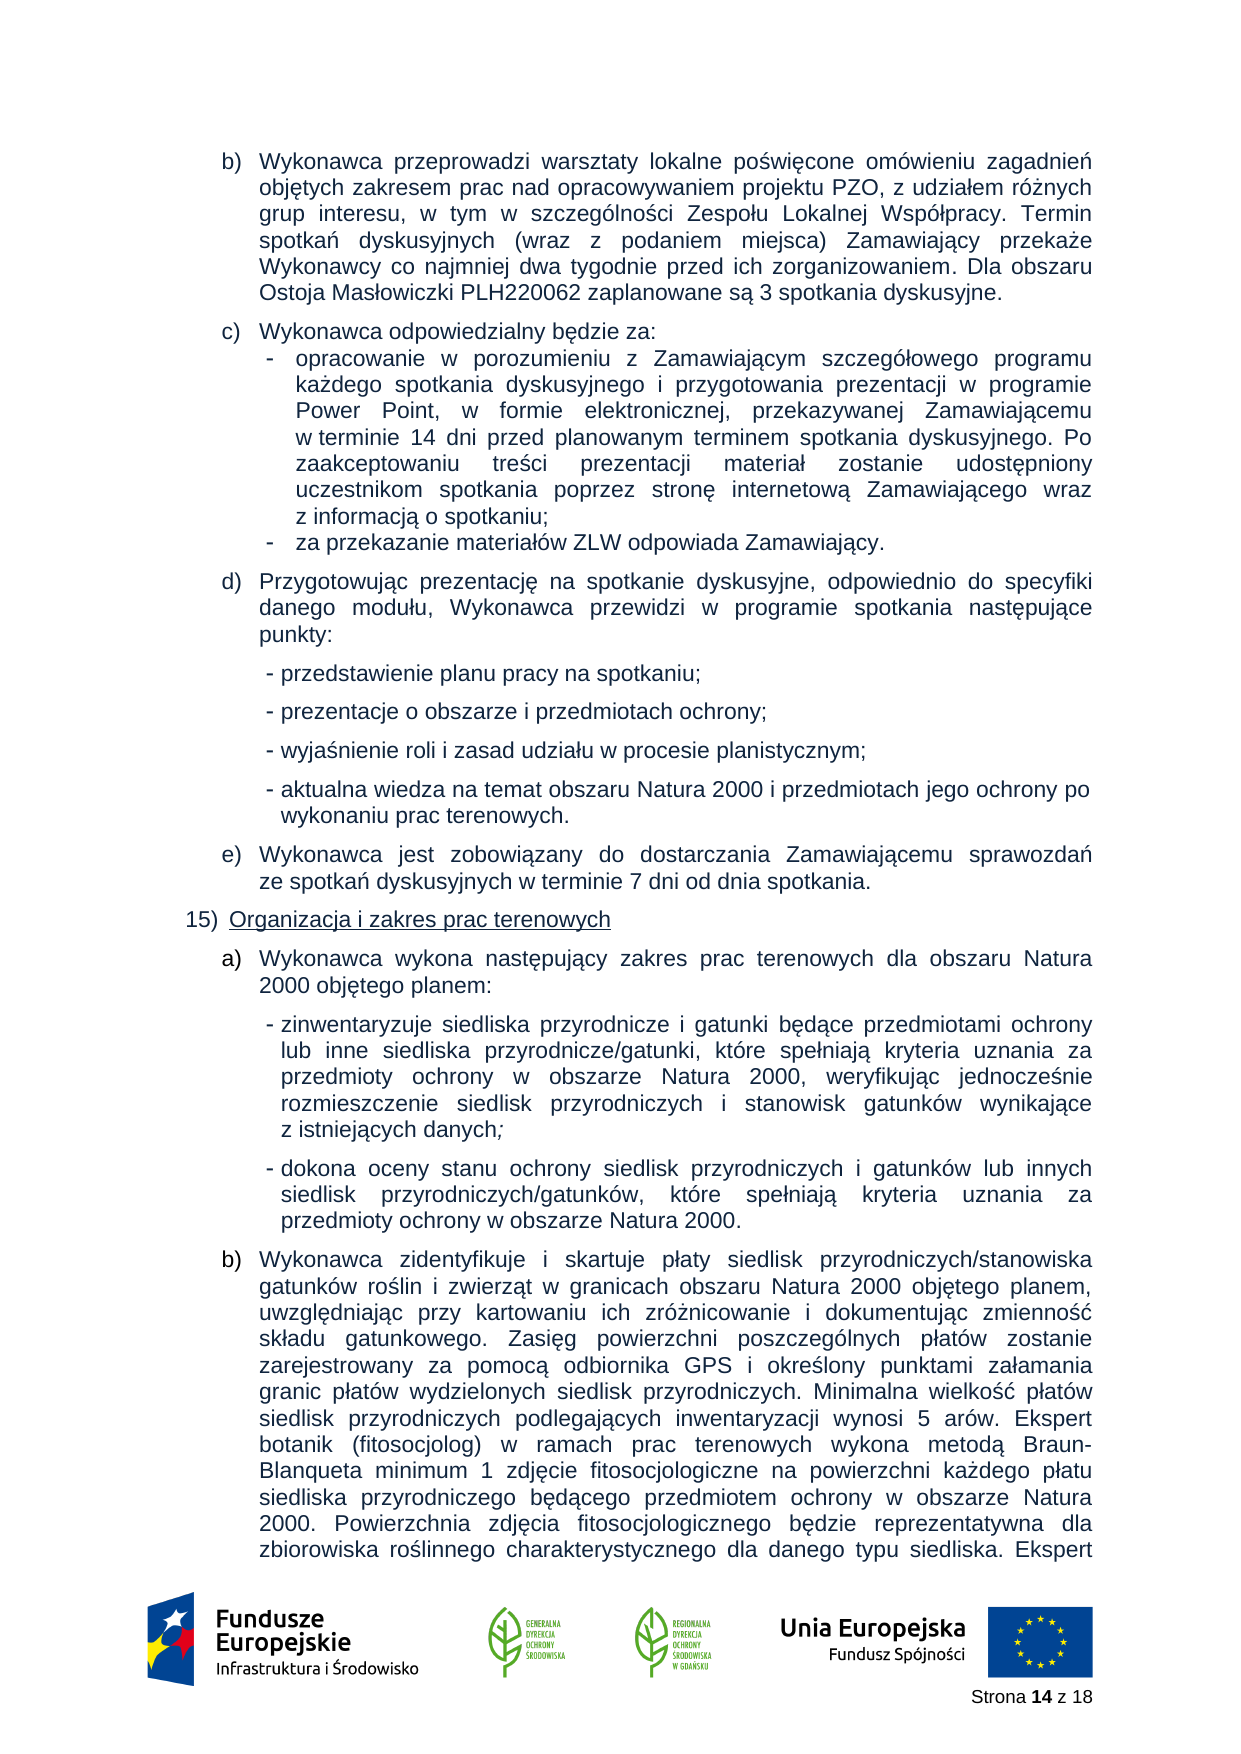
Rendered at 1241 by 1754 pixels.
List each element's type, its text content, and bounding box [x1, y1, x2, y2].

list prezentacje o obszarze i przedmiotach ochrony; [266, 698, 1093, 725]
picture [147, 1592, 1093, 1686]
list za przekazanie materiałów ZLW odpowiada Zamawiający. [266, 529, 1093, 555]
list przedstawienie planu pracy na spotkaniu; [266, 659, 1093, 686]
list opracowanie w porozumieniu z Zamawiającym szczegółowego programu każdego spotkania dyskusyjnego i przygotowania prezentacji w programie Power Point, w formie elektronicznej, przekazywanej Zamawiającemu w terminie 14 dni przed planowanym terminem spotkania dyskusyjnego. Po zaakceptowaniu treści prezentacji materiał zostanie udostępniony uczestnikom spotkania poprzez stronę internetową Zamawiającego wraz z informacją o spotkaniu; [266, 344, 1093, 529]
list wyjaśnienie roli i zasad udziału w procesie planistycznym; [266, 737, 1090, 763]
list Organizacja i zakres prac terenowych [185, 906, 1093, 933]
list zinwentaryzuje siedliska przyrodnicze i gatunki będące przedmiotami ochrony lub inne siedliska przyrodnicze/gatunki, które spełniają kryteria uznania za przedmioty ochrony w obszarze Natura 2000, weryfikując jednocześnie rozmieszczenie siedlisk przyrodniczych i stanowisk gatunków wynikające z istniejących danych; [266, 1011, 1093, 1142]
list Wykonawca jest zobowiązany do dostarczania Zamawiającemu sprawozdań ze spotkań dyskusyjnych w terminie 7 dni od dnia spotkania. [221, 841, 1093, 894]
list dokona oceny stanu ochrony siedlisk przyrodniczych i gatunków lub innych siedlisk przyrodniczych/gatunków, które spełniają kryteria uznania za przedmioty ochrony w obszarze Natura 2000. [266, 1155, 1093, 1234]
list Wykonawca wykona następujący zakres prac terenowych dla obszaru Natura 2000 objętego planem: [221, 945, 1093, 998]
list Wykonawca odpowiedzialny będzie za: [221, 318, 1093, 344]
list aktualna wiedza na temat obszaru Natura 2000 i przedmiotach jego ochrony po wykonaniu prac terenowych. [266, 776, 1090, 829]
list Przygotowując prezentację na spotkanie dyskusyjne, odpowiednio do specyfiki danego modułu, Wykonawca przewidzi w programie spotkania następujące punkty: [221, 568, 1093, 647]
list Wykonawca przeprowadzi warsztaty lokalne poświęcone omówieniu zagadnień objętych zakresem prac nad opracowywaniem projektu PZO, z udziałem różnych grup interesu, w tym w szczególności Zespołu Lokalnej Współpracy. Termin spotkań dyskusyjnych (wraz z podaniem miejsca) Zamawiający przekaże Wykonawcy co najmniej dwa tygodnie przed ich zorganizowaniem. Dla obszaru Ostoja Masłowiczki PLH220062 zaplanowane są 3 spotkania dyskusyjne. [221, 148, 1093, 306]
